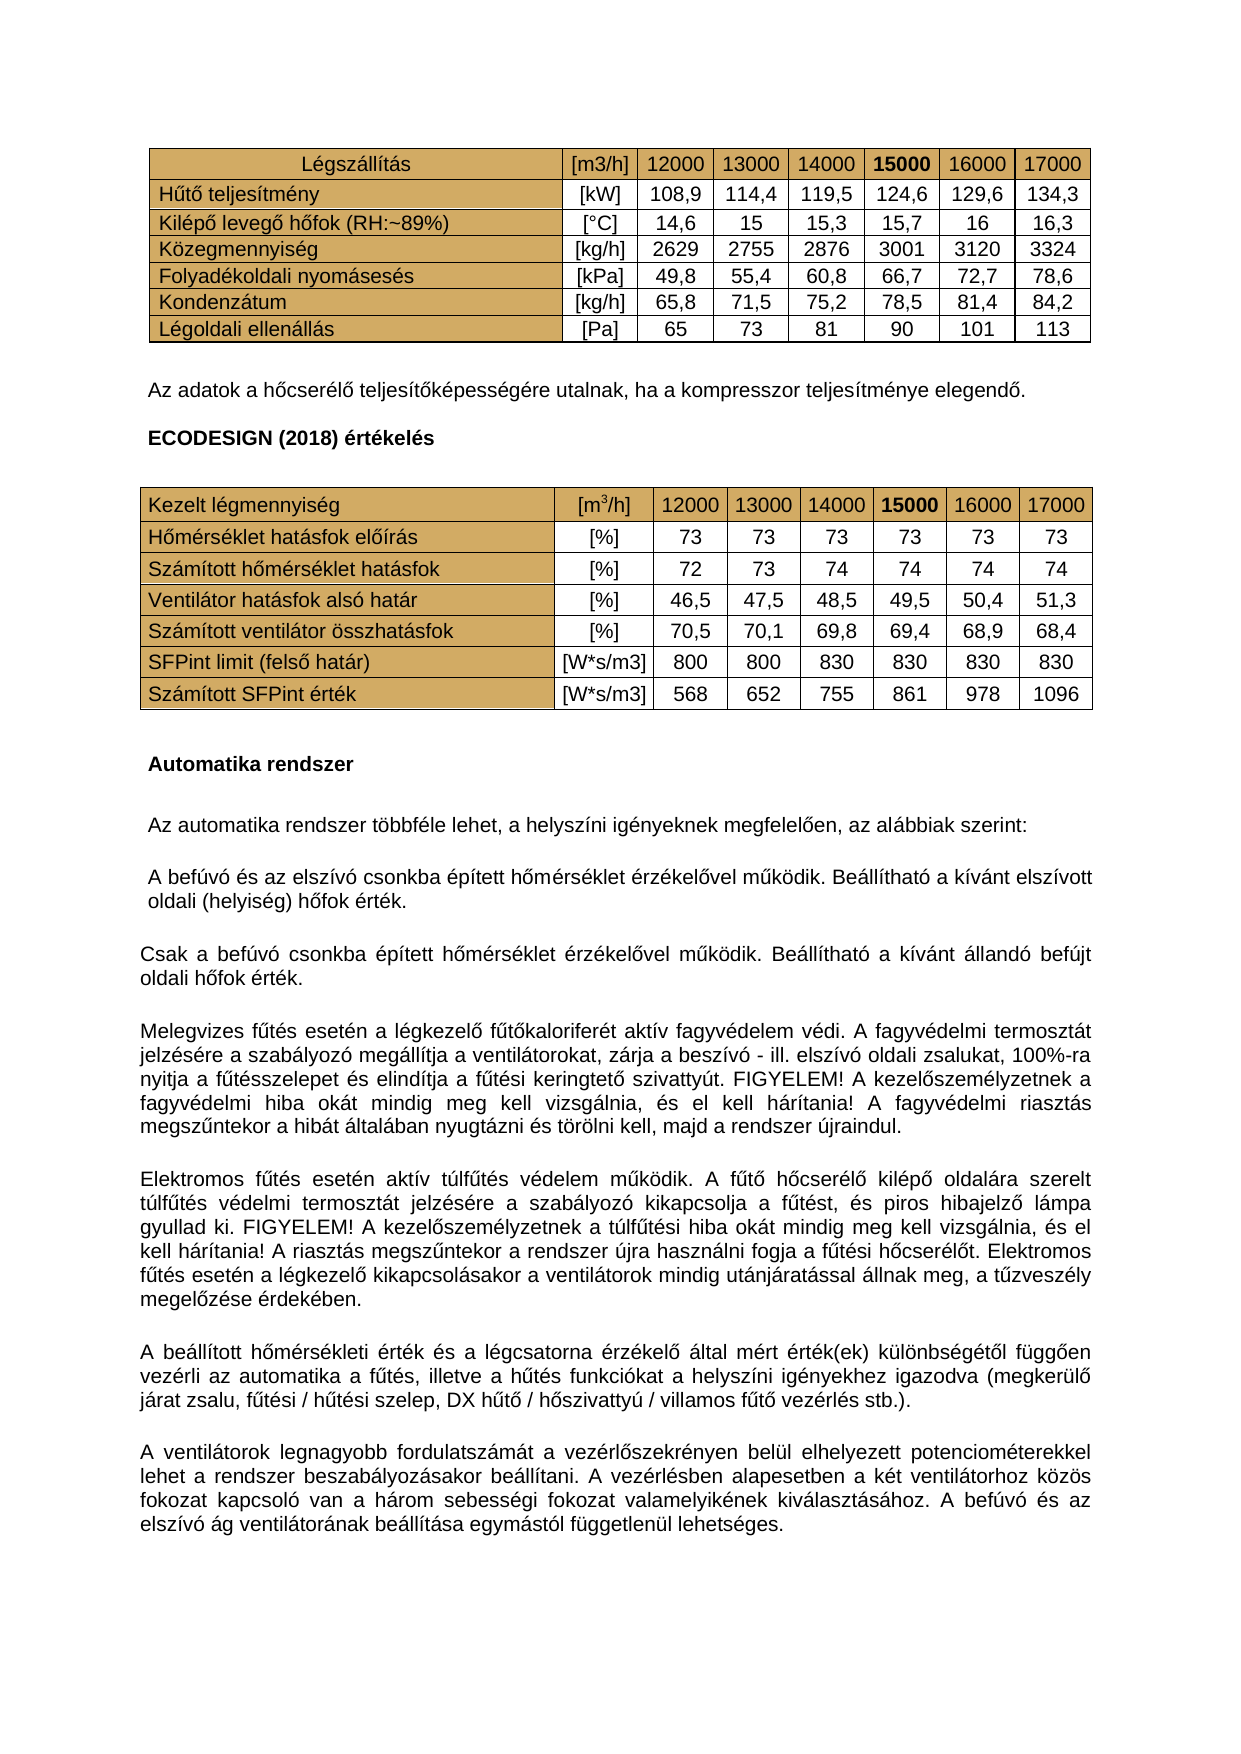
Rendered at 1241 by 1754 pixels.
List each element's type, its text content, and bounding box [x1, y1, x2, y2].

text ECODESIGN (2018) értékelés [148, 426, 1093, 450]
table_header 16000 [940, 149, 1014, 179]
table_header Légszállítás [150, 149, 562, 179]
text Az automatika rendszer többféle lehet, a helyszíni igényeknek megfelelően, az alábbiak szerint: [148, 813, 1093, 837]
table_cell 81,4 [940, 289, 1014, 315]
table_cell 73 [728, 522, 800, 552]
table_cell [kg/h] [563, 236, 637, 262]
table_header 15000 [865, 149, 939, 179]
table_cell Légoldali ellenállás [150, 316, 562, 341]
table_cell Ventilátor hatásfok alsó határ [141, 585, 554, 615]
table_cell Hőmérséklet hatásfok előírás [141, 522, 554, 552]
table_header 17000 [1016, 149, 1090, 179]
table_cell 74 [874, 553, 946, 583]
table_cell 65 [638, 316, 713, 341]
table_cell 73 [654, 522, 727, 552]
table_cell [°C] [563, 210, 637, 235]
text Automatika rendszer [148, 752, 1093, 776]
table_cell SFPint limit (felső határ) [141, 647, 554, 677]
table_cell 568 [654, 678, 727, 708]
table_cell [%] [555, 616, 653, 646]
table_cell 124,6 [865, 180, 939, 208]
table_cell 108,9 [638, 180, 713, 208]
table_cell [kg/h] [563, 289, 637, 315]
table_cell Hűtő teljesítmény [150, 180, 562, 208]
text Melegvizes fűtés esetén a légkezelő fűtőkaloriferét aktív fagyvédelem védi. A fagyvédelmi termosztát jelzésére a szabályozó megállítja a ventilátorokat, zárja a beszívó - ill. elszívó oldali zsalukat, 100%-ra nyitja a fűtésszelepet és elindítja a fűtési keringtető szivattyút. FIGYELEM! A kezelőszemélyzetnek a fagyvédelmi hiba okát mindig meg kell vizsgálnia, és el kell hárítania! A fagyvédelmi riasztás megszűntekor a hibát általában nyugtázni és törölni kell, majd a rendszer újraindul. [140, 1018, 1093, 1138]
table_cell 3324 [1016, 236, 1090, 262]
table_cell 60,8 [789, 263, 864, 288]
table_cell Folyadékoldali nyomásesés [150, 263, 562, 288]
table_header 14000 [801, 488, 873, 521]
table_cell 71,5 [714, 289, 788, 315]
text A befúvó és az elszívó csonkba épített hőmérséklet érzékelővel működik. Beállítható a kívánt elszívott oldali (helyiség) hőfok érték. [148, 865, 1093, 913]
table_cell 84,2 [1016, 289, 1090, 315]
table_cell 72 [654, 553, 727, 583]
table_cell 978 [947, 678, 1019, 708]
table_cell 113 [1016, 316, 1090, 341]
table_header 16000 [947, 488, 1019, 521]
table_cell 830 [874, 647, 946, 677]
table_header 12000 [654, 488, 727, 521]
table_cell 15,3 [789, 210, 864, 235]
table_cell 2629 [638, 236, 713, 262]
table_header 12000 [638, 149, 713, 179]
table_cell 78,6 [1016, 263, 1090, 288]
table_cell Számított SFPint érték [141, 678, 554, 708]
table_cell 73 [874, 522, 946, 552]
table_cell 15,7 [865, 210, 939, 235]
table_cell [W*s/m3] [555, 678, 653, 708]
table_cell 3001 [865, 236, 939, 262]
text Csak a befúvó csonkba épített hőmérséklet érzékelővel működik. Beállítható a kívánt állandó befújt oldali hőfok érték. [140, 942, 1093, 990]
table_cell 134,3 [1016, 180, 1090, 208]
table_cell 16 [940, 210, 1014, 235]
table_cell 49,5 [874, 585, 946, 615]
table_header 17000 [1020, 488, 1092, 521]
table_cell 74 [801, 553, 873, 583]
table_cell 14,6 [638, 210, 713, 235]
text Elektromos fűtés esetén aktív túlfűtés védelem működik. A fűtő hőcserélő kilépő oldalára szerelt túlfűtés védelmi termosztát jelzésére a szabályozó kikapcsolja a fűtést, és piros hibajelző lámpa gyullad ki. FIGYELEM! A kezelőszemélyzetnek a túlfűtési hiba okát mindig meg kell vizsgálnia, és el kell hárítania! A riasztás megszűntekor a rendszer újra használni fogja a fűtési hőcserélőt. Elektromos fűtés esetén a légkezelő kikapcsolásakor a ventilátorok mindig utánjáratással állnak meg, a tűzveszély megelőzése érdekében. [140, 1167, 1093, 1311]
table_cell 65,8 [638, 289, 713, 315]
table_cell 73 [714, 316, 788, 341]
table_cell 72,7 [940, 263, 1014, 288]
table_cell 46,5 [654, 585, 727, 615]
table_cell 47,5 [728, 585, 800, 615]
table_cell 16,3 [1016, 210, 1090, 235]
table_cell 3120 [940, 236, 1014, 262]
table_cell 74 [947, 553, 1019, 583]
table_cell 119,5 [789, 180, 864, 208]
table_cell 70,1 [728, 616, 800, 646]
table_header 14000 [789, 149, 864, 179]
table_cell 101 [940, 316, 1014, 341]
table_cell [%] [555, 585, 653, 615]
table_cell 830 [947, 647, 1019, 677]
table_cell 75,2 [789, 289, 864, 315]
table_cell Számított hőmérséklet hatásfok [141, 553, 554, 583]
table_cell Kondenzátum [150, 289, 562, 315]
table_cell 73 [1020, 522, 1092, 552]
table_cell 70,5 [654, 616, 727, 646]
table_cell 90 [865, 316, 939, 341]
table_cell 81 [789, 316, 864, 341]
table_cell 48,5 [801, 585, 873, 615]
table_cell Közegmennyiség [150, 236, 562, 262]
table_header 15000 [874, 488, 946, 521]
text Az adatok a hőcserélő teljesítőképességére utalnak, ha a kompresszor teljesítménye elegendő. [148, 378, 1093, 402]
table_header [m3/h] [555, 488, 653, 521]
table_cell 2876 [789, 236, 864, 262]
table_cell 800 [654, 647, 727, 677]
table_cell [%] [555, 522, 653, 552]
table_cell [kPa] [563, 263, 637, 288]
table_cell 73 [801, 522, 873, 552]
table_cell Kilépő levegő hőfok (RH:~89%) [150, 210, 562, 235]
table_cell 830 [801, 647, 873, 677]
table_cell 15 [714, 210, 788, 235]
table_cell 830 [1020, 647, 1092, 677]
table_cell 50,4 [947, 585, 1019, 615]
table_header [m3/h] [563, 149, 637, 179]
table_cell 755 [801, 678, 873, 708]
table_cell 69,4 [874, 616, 946, 646]
table_cell 74 [1020, 553, 1092, 583]
table_cell [kW] [563, 180, 637, 208]
text A beállított hőmérsékleti érték és a légcsatorna érzékelő által mért érték(ek) különbségétől függően vezérli az automatika a fűtés, illetve a hűtés funkciókat a helyszíni igényekhez igazodva (megkerülő járat zsalu, fűtési / hűtési szelep, DX hűtő / hőszivattyú / villamos fűtő vezérlés stb.). [140, 1339, 1093, 1411]
table_cell 114,4 [714, 180, 788, 208]
table_cell 652 [728, 678, 800, 708]
text A ventilátorok legnagyobb fordulatszámát a vezérlőszekrényen belül elhelyezett potenciométerekkel lehet a rendszer beszabályozásakor beállítani. A vezérlésben alapesetben a két ventilátorhoz közös fokozat kapcsoló van a három sebességi fokozat valamelyikének kiválasztásához. A befúvó és az elszívó ág ventilátorának beállítása egymástól függetlenül lehetséges. [140, 1440, 1093, 1536]
table_cell 129,6 [940, 180, 1014, 208]
table_cell 1096 [1020, 678, 1092, 708]
table_cell 68,9 [947, 616, 1019, 646]
table_cell 55,4 [714, 263, 788, 288]
table_cell 73 [728, 553, 800, 583]
table_cell 800 [728, 647, 800, 677]
table_cell 68,4 [1020, 616, 1092, 646]
table_header Kezelt légmennyiség [141, 488, 554, 521]
table_cell 78,5 [865, 289, 939, 315]
table_header 13000 [714, 149, 788, 179]
table_cell 69,8 [801, 616, 873, 646]
table_cell [%] [555, 553, 653, 583]
table_cell [W*s/m3] [555, 647, 653, 677]
table_cell 51,3 [1020, 585, 1092, 615]
table_cell Számított ventilátor összhatásfok [141, 616, 554, 646]
table_cell 66,7 [865, 263, 939, 288]
table_cell 861 [874, 678, 946, 708]
table_cell 2755 [714, 236, 788, 262]
table_header 13000 [728, 488, 800, 521]
table_cell 73 [947, 522, 1019, 552]
table_cell 49,8 [638, 263, 713, 288]
table_cell [Pa] [563, 316, 637, 341]
